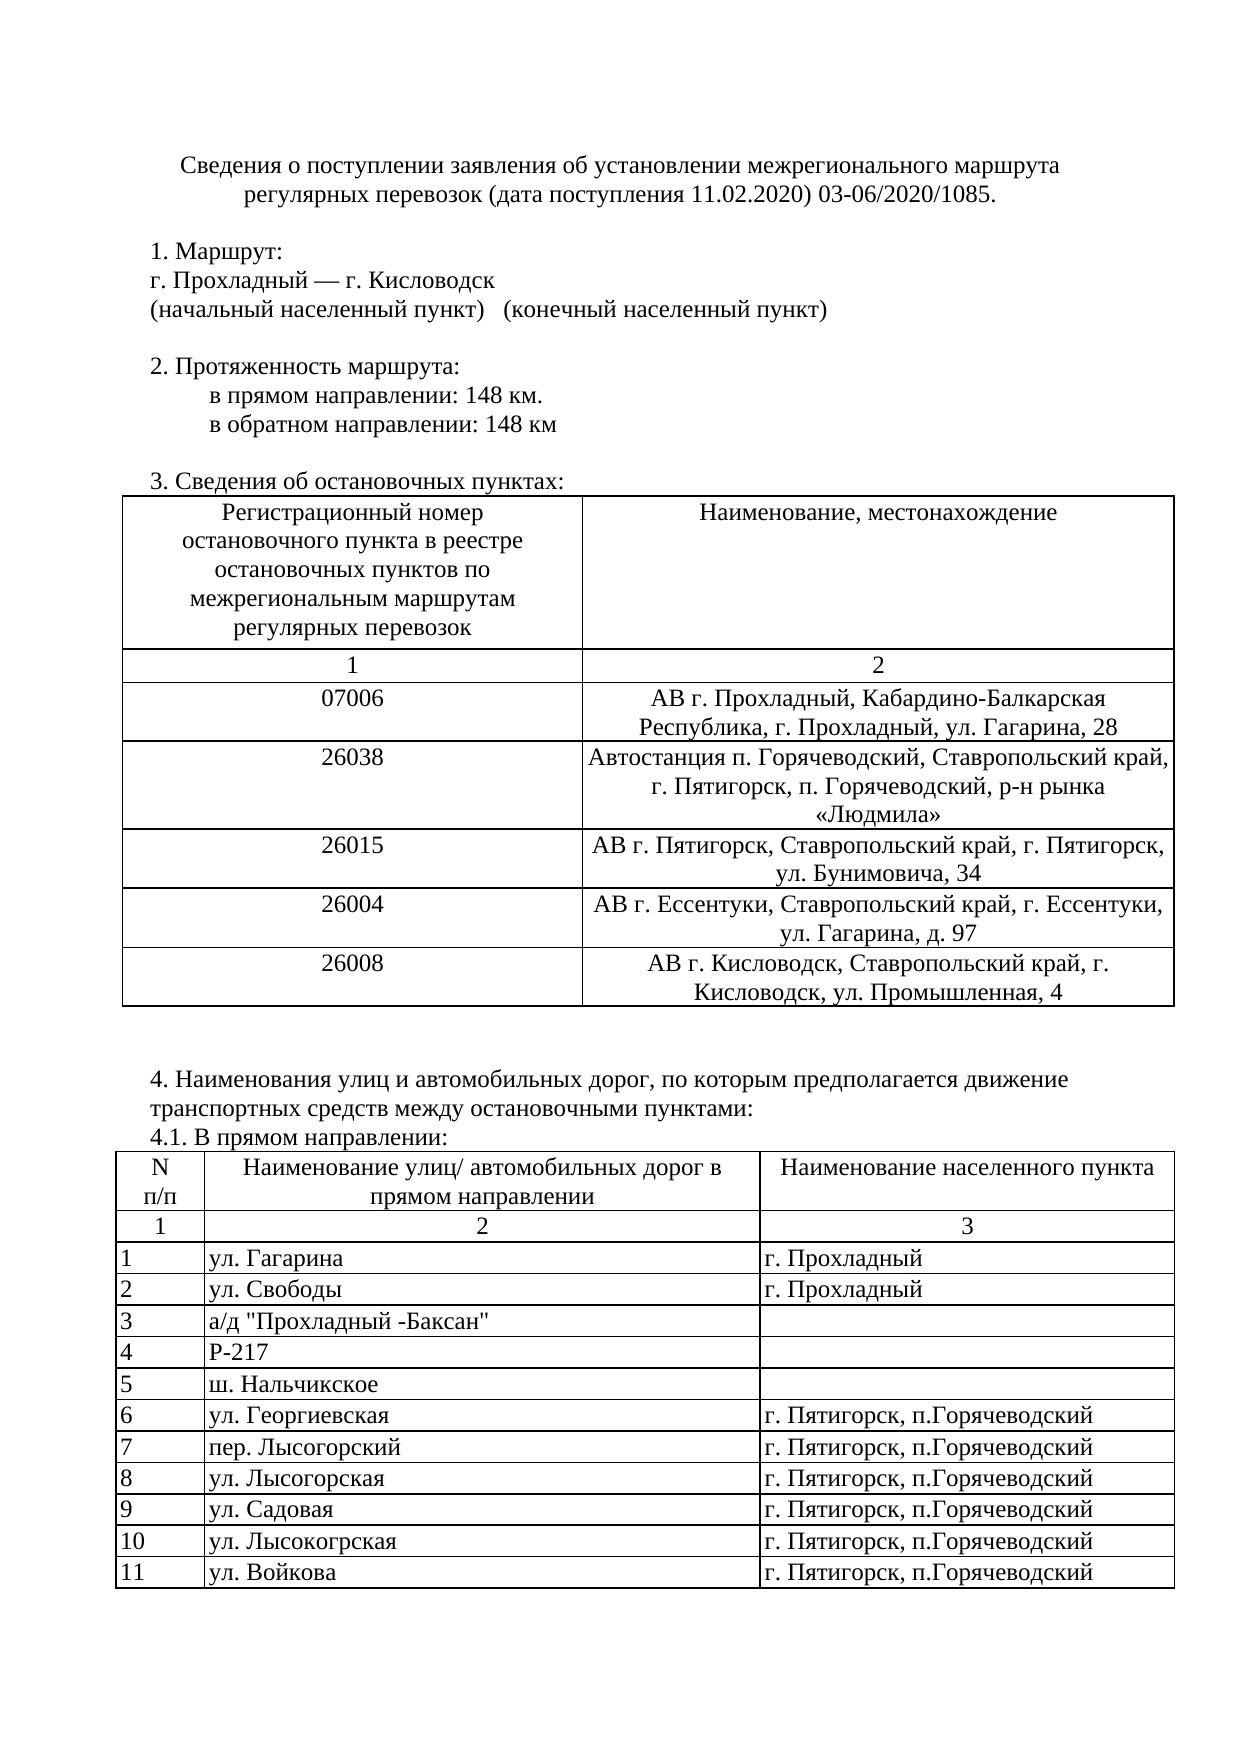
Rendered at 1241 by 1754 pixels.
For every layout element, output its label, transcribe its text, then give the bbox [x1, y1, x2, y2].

table_cell 7 [117, 1432, 204, 1461]
table_cell Р-217 [205, 1337, 759, 1367]
table_cell АВ г. Ессентуки, Ставропольский край, г. Ессентуки, ул. Гагарина, д. 97 [583, 889, 1173, 946]
text (начальный населенный пункт) (конечный населенный пункт) [150, 294, 1090, 322]
text г. Прохладный — г. Кисловодск [150, 265, 1090, 294]
table_cell г. Пятигорск, п.Горячеводский [761, 1432, 1174, 1461]
table_header N п/п [117, 1152, 204, 1210]
table_header Наименование улиц/ автомобильных дорог в прямом направлении [205, 1152, 759, 1210]
table_cell пер. Лысогорский [205, 1432, 759, 1461]
table_cell г. Пятигорск, п.Горячеводский [761, 1495, 1174, 1524]
table_cell 11 [117, 1557, 204, 1587]
text 4. Наименования улиц и автомобильных дорог, по которым предполагается движение транспортных средств между остановочными пунктами: [150, 1064, 1090, 1122]
table_cell 6 [117, 1400, 204, 1430]
table_cell 5 [117, 1369, 204, 1398]
table_cell а/д "Прохладный -Баксан" [205, 1306, 759, 1336]
table_cell [761, 1337, 1174, 1367]
table_cell [761, 1369, 1174, 1398]
table_cell 1 [123, 650, 582, 681]
table_cell 1 [117, 1243, 204, 1273]
text Сведения о поступлении заявления об установлении межрегионального маршрута регулярных перевозок (дата поступления 11.02.2020) 03-06/2020/1085. [150, 150, 1090, 207]
table_cell АВ г. Пятигорск, Ставропольский край, г. Пятигорск, ул. Бунимовича, 34 [583, 830, 1173, 887]
table_cell ш. Нальчикское [205, 1369, 759, 1398]
table_cell 3 [761, 1211, 1174, 1241]
table_cell г. Пятигорск, п.Горячеводский [761, 1526, 1174, 1556]
table_cell [761, 1306, 1174, 1336]
table_cell Автостанция п. Горячеводский, Ставропольский край, г. Пятигорск, п. Горячеводский, р-н рынка «Людмила» [583, 742, 1173, 828]
text 2. Протяженность маршрута: [150, 351, 1090, 380]
table_cell ул. Лысогорская [205, 1463, 759, 1493]
table_cell 26004 [123, 889, 582, 946]
table_cell 26008 [123, 948, 582, 1005]
table_cell ул. Свободы [205, 1274, 759, 1304]
table_cell 2 [583, 650, 1173, 681]
table_cell ул. Лысокогрская [205, 1526, 759, 1556]
table_cell 26015 [123, 830, 582, 887]
table_cell 07006 [123, 683, 582, 740]
table_cell ул. Георгиевская [205, 1400, 759, 1430]
table_cell г. Прохладный [761, 1243, 1174, 1273]
table_cell 3 [117, 1306, 204, 1336]
text 1. Маршрут: [150, 236, 1090, 265]
table_cell 2 [205, 1211, 759, 1241]
text 3. Сведения об остановочных пунктах: [150, 466, 1090, 495]
table_cell г. Пятигорск, п.Горячеводский [761, 1463, 1174, 1493]
table_cell ул. Гагарина [205, 1243, 759, 1273]
table_cell 4 [117, 1337, 204, 1367]
text в обратном направлении: 148 км [150, 409, 1090, 437]
table_cell 10 [117, 1526, 204, 1556]
table_cell ул. Войкова [205, 1557, 759, 1587]
table_cell г. Пятигорск, п.Горячеводский [761, 1400, 1174, 1430]
table_cell ул. Садовая [205, 1495, 759, 1524]
table_cell 1 [117, 1211, 204, 1241]
table_cell АВ г. Кисловодск, Ставропольский край, г. Кисловодск, ул. Промышленная, 4 [583, 948, 1173, 1005]
table_cell г. Прохладный [761, 1274, 1174, 1304]
text 4.1. В прямом направлении: [150, 1122, 1090, 1151]
text в прямом направлении: 148 км. [150, 380, 1090, 409]
table_cell 8 [117, 1463, 204, 1493]
table_cell 26038 [123, 742, 582, 828]
table_cell 9 [117, 1495, 204, 1524]
table_cell 2 [117, 1274, 204, 1304]
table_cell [761, 1557, 1174, 1587]
table_cell АВ г. Прохладный, Кабардино-Балкарская Республика, г. Прохладный, ул. Гагарина, 28 [583, 683, 1173, 740]
table_header Наименование населенного пункта [761, 1152, 1174, 1210]
table_header Регистрационный номер остановочного пункта в реестре остановочных пунктов по межрегиональным маршрутам регулярных перевозок [123, 497, 582, 648]
table_header Наименование, местонахождение [583, 497, 1173, 648]
